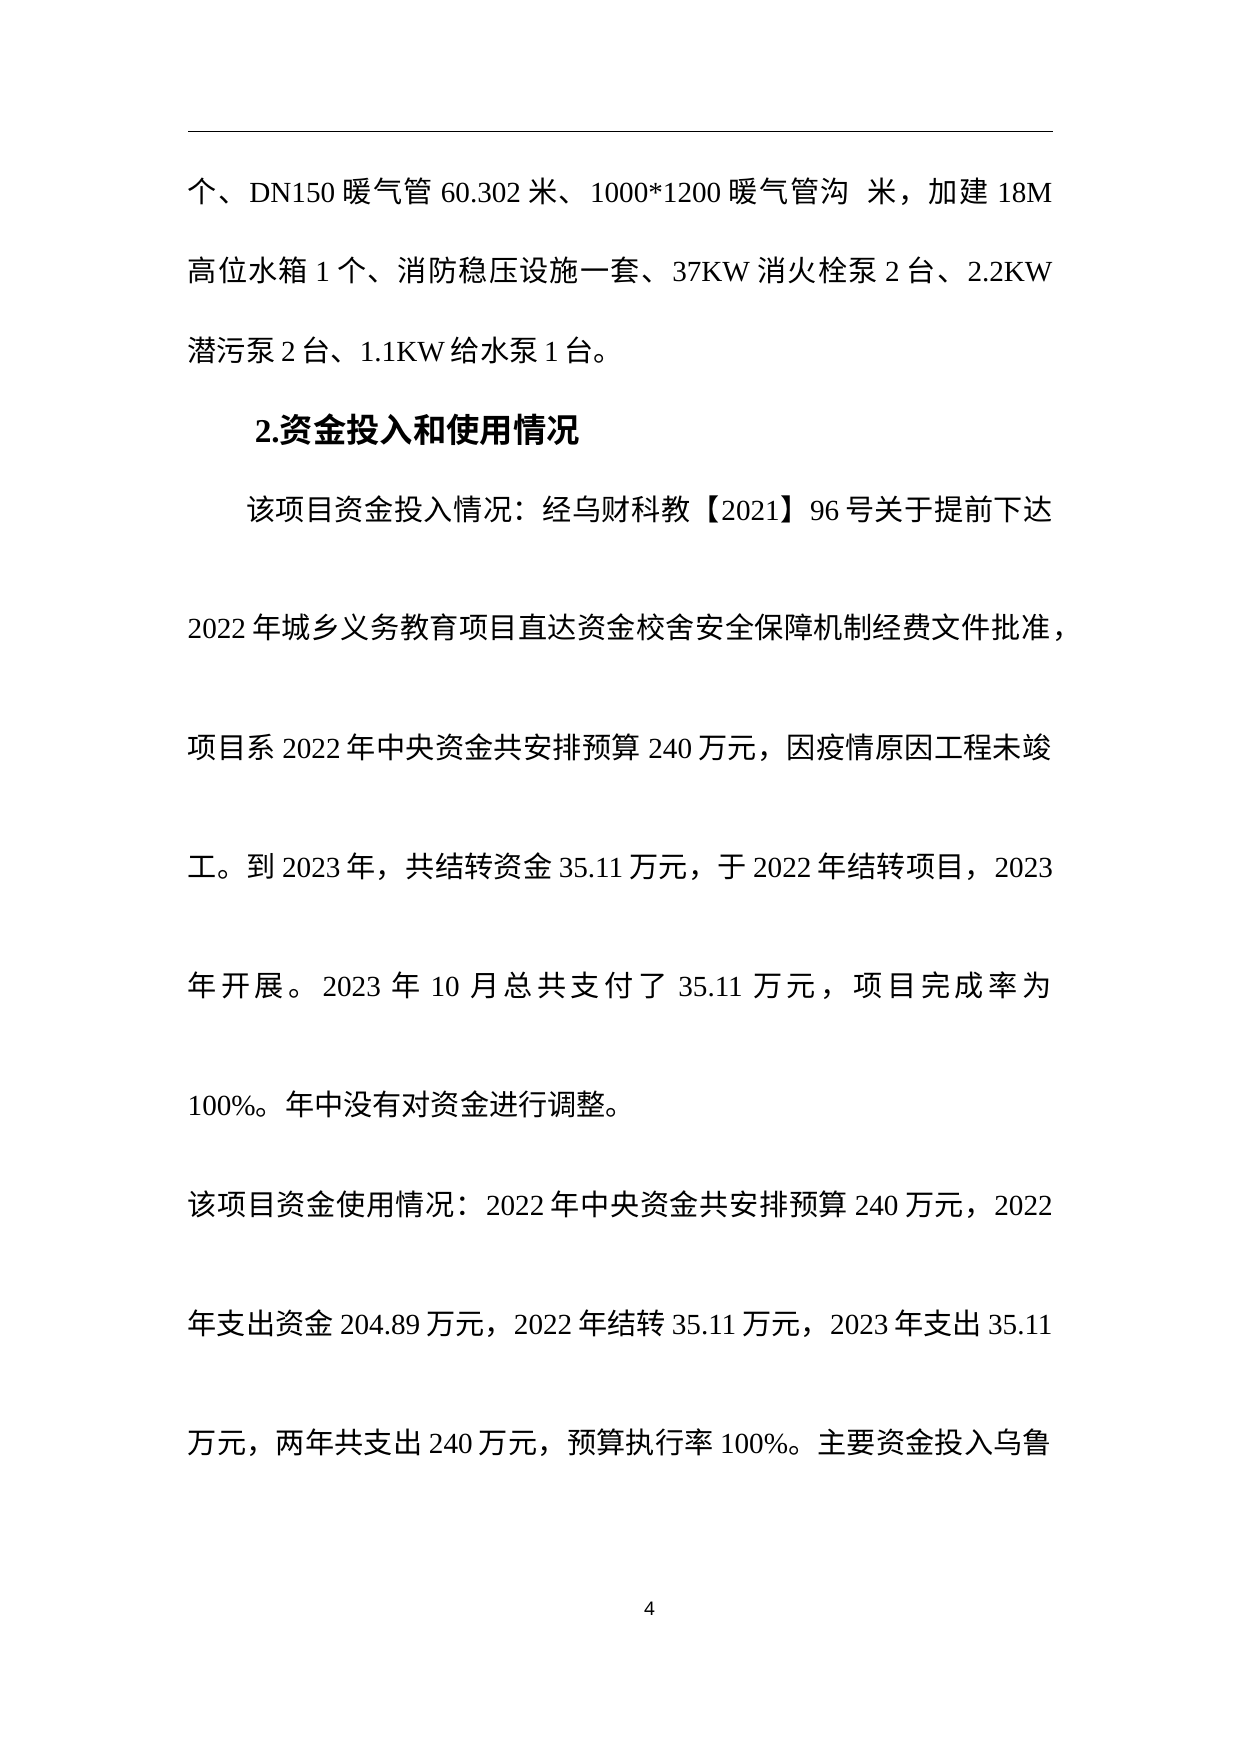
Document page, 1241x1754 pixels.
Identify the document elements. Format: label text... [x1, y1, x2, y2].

subtitle 2.资金投入和使用情况 [187, 388, 1053, 467]
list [187, 150, 1053, 388]
text 该项目资金投入情况：经乌财科教【2021】96号关于提前下达2022年城乡义务教育项目直达资金校舍安全保障机制经费文件批准，项目系2022年中央资金共安排预算240万元，因疫情原因工程未竣工。到2023年，共结转资金35.11万元，于2022年结转项目，2023年开展。2023年10月总共支付了35.11万元，项目完成率为100%。年中没有对资金进行调整。 [187, 467, 1053, 1142]
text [187, 1163, 1053, 1481]
